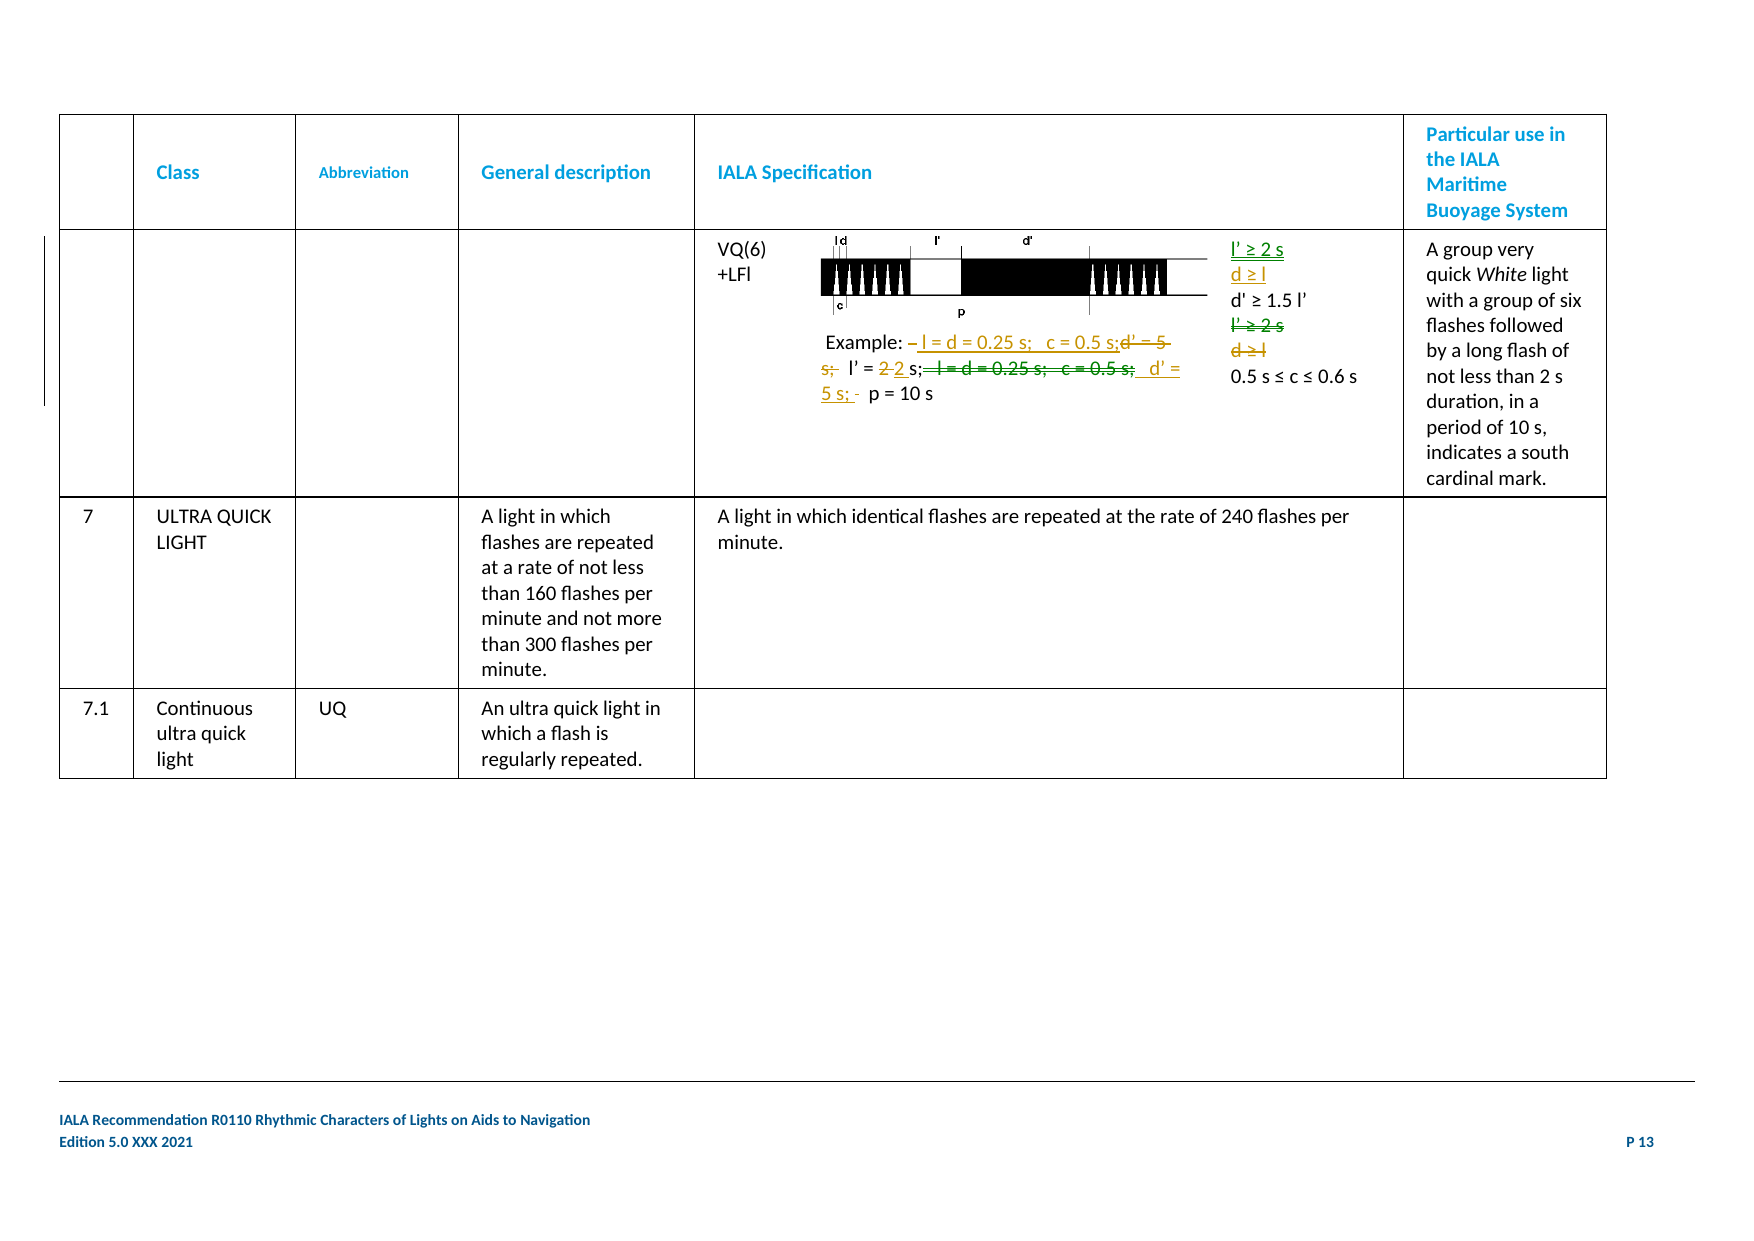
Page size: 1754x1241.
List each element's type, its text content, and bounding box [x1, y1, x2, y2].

table_cell UQ [296, 689, 458, 778]
picture [820, 236, 1208, 324]
table_cell 7 [60, 498, 133, 688]
table_cell [1404, 498, 1606, 688]
table_cell ULTRA QUICK LIGHT [134, 498, 295, 688]
table_cell Example: l’ = s; p = 10 s [798, 230, 1208, 496]
table_cell A group very quick White light with a group of six flashes followed by a long flash of not less than 2 s duration, in a period of 10 s, indicates a south cardinal mark. [1404, 230, 1606, 496]
table_cell An ultra quick light in which a flash is regularly repeated. [459, 689, 694, 778]
table_cell 7.1 [60, 689, 133, 778]
table_header [60, 115, 133, 229]
table_cell [695, 689, 1403, 778]
table_header General description [459, 115, 694, 229]
table_header IALA Specification [695, 115, 1403, 229]
table_cell A light in which flashes are repeated at a rate of not less than 160 flashes per minute and not more than 300 flashes per minute. [459, 498, 694, 688]
table_header Class [134, 115, 295, 229]
table_header Abbreviation [296, 115, 458, 229]
table_cell A light in which identical flashes are repeated at the rate of 240 flashes per minute. [695, 498, 1403, 688]
table_cell [296, 498, 458, 688]
table_header Particular use in the IALA Maritime Buoyage System [1404, 115, 1606, 229]
table_cell d' ≥ 1.5 l’ 0.5 s ≤ c ≤ 0.6 s [1208, 230, 1403, 496]
table_cell [1404, 689, 1606, 778]
table_cell VQ(6)+LFl [695, 230, 798, 496]
table_cell Continuous ultra quick light [134, 689, 295, 778]
